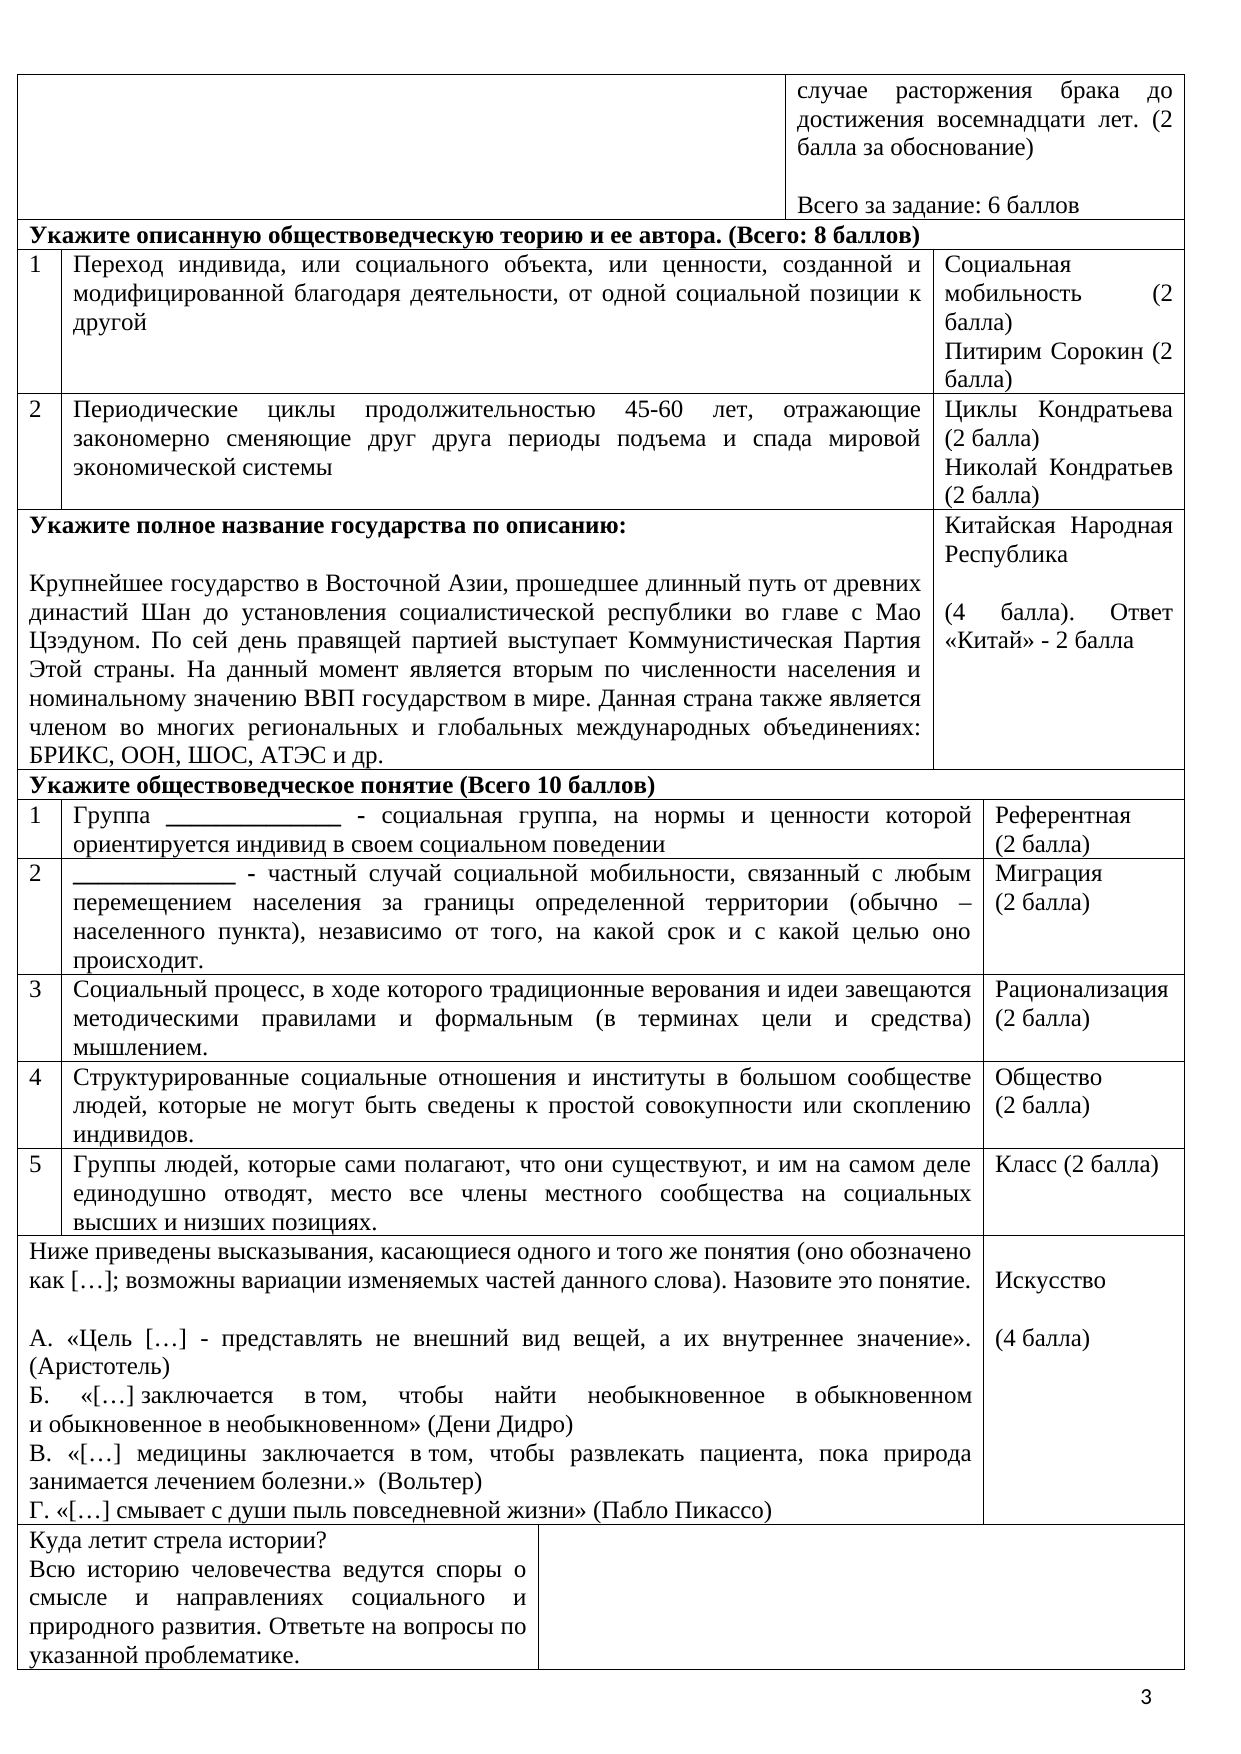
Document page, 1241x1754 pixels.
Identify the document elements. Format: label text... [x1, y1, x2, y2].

table_cell Укажите описанную обществоведческую теорию и ее автора. (Всего: 8 баллов) [18, 220, 1184, 248]
table_cell Группа ______________ - социальная группа, на нормы и ценности которой ориентируется индивид в своем социальном поведении [62, 800, 983, 857]
table_cell 2 [18, 859, 61, 973]
table_cell Укажите обществоведческое понятие (Всего 10 баллов) [18, 770, 1184, 799]
table_cell Социальный процесс, в ходе которого традиционные верования и идеи завещаются методическими правилами и формальным (в терминах цели и средства) мышлением. [62, 975, 983, 1061]
table_cell Циклы Кондратьева (2 балла) Николай Кондратьев (2 балла) [934, 394, 1184, 509]
table_cell Группы людей, которые сами полагают, что они существуют, и им на самом деле единодушно отводят, место все члены местного сообщества на социальных высших и низших позициях. [62, 1149, 983, 1235]
table_cell 3 [18, 975, 61, 1061]
table_cell _____________ - частный случай социальной мобильности, связанный с любым перемещением населения за границы определенной территории (обычно – населенного пункта), независимо от того, на какой срок и с какой целью оно происходит. [62, 859, 983, 973]
table_cell Искусство (4 балла) [984, 1236, 1184, 1524]
table_cell Ниже приведены высказывания, касающиеся одного и того же понятия (оно обозначено как […]; возможны вариации изменяемых частей данного слова). Назовите это понятие. А. «Цель […] - представлять не внешний вид вещей, а их внутреннее значение». (Аристотель) Б. «[…] заключается в том, чтобы найти необыкновенное в обыкновенном и обыкновенное в необыкновенном» (Дени Дидро) В. «[…] медицины заключается в том, чтобы развлекать пациента, пока природа занимается лечением болезни.» (Вольтер) Г. «[…] смывает с души пыль повседневной жизни» (Пабло Пикассо) [18, 1236, 983, 1524]
table_cell 1 [18, 250, 61, 393]
table_cell 4 [18, 1062, 61, 1148]
table_cell Социальная мобильность (2 балла) Питирим Сорокин (2 балла) [934, 250, 1184, 393]
table_cell Общество (2 балла) [984, 1062, 1184, 1148]
table_cell Укажите полное название государства по описанию: Крупнейшее государство в Восточной Азии, прошедшее длинный путь от древних династий Шан до установления социалистической республики во главе с Мао Цзэдуном. По сей день правящей партией выступает Коммунистическая Партия Этой страны. На данный момент является вторым по численности населения и номинальному значению ВВП государством в мире. Данная страна также является членом во многих региональных и глобальных международных объединениях: БРИКС, ООН, ШОС, АТЭС и др. [18, 510, 933, 769]
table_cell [539, 1525, 1184, 1669]
table_cell Переход индивида, или социального объекта, или ценности, созданной и модифицированной благодаря деятельности, от одной социальной позиции к другой [62, 250, 933, 393]
table_cell Структурированные социальные отношения и институты в большом сообществе людей, которые не могут быть сведены к простой совокупности или скоплению индивидов. [62, 1062, 983, 1148]
table_cell 5 [18, 1149, 61, 1235]
table_cell Периодические циклы продолжительностью 45-60 лет, отражающие закономерно сменяющие друг друга периоды подъема и спада мировой экономической системы [62, 394, 933, 509]
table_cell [18, 75, 785, 219]
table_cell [786, 75, 1184, 219]
table_cell Миграция (2 балла) [984, 859, 1184, 973]
table_cell Китайская Народная Республика (4 балла). Ответ «Китай» - 2 балла [934, 510, 1184, 769]
table_cell Референтная (2 балла) [984, 800, 1184, 857]
table_cell 1 [18, 800, 61, 857]
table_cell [18, 1525, 538, 1669]
table_cell Рационализация (2 балла) [984, 975, 1184, 1061]
table_cell 2 [18, 394, 61, 509]
table_cell Класс (2 балла) [984, 1149, 1184, 1235]
